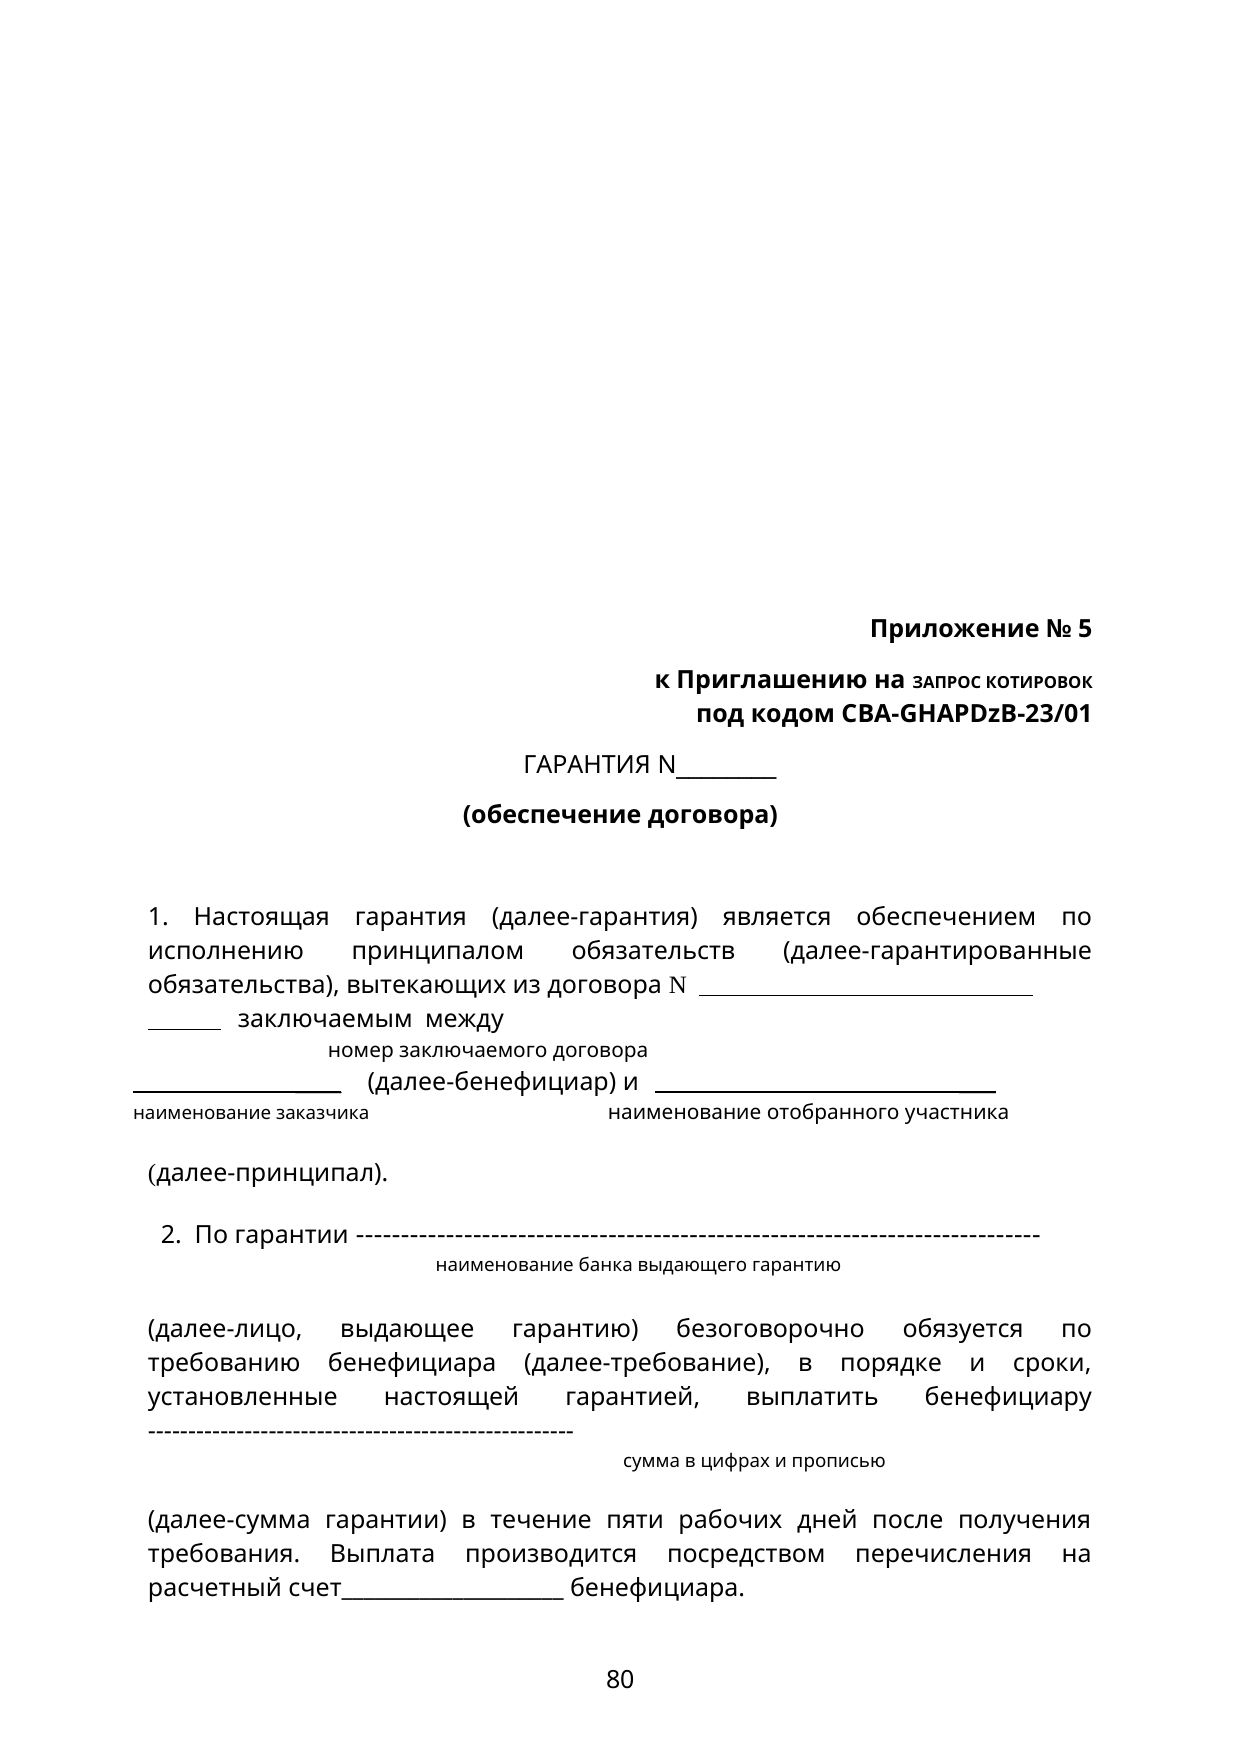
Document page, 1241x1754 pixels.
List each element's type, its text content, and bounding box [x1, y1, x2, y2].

text 2. По гарантии ---------------------------------------------------------------------------- [148, 1217, 1092, 1251]
text сумма в цифрах и прописью [148, 1447, 1092, 1473]
text наименование банка выдающего гарантию [148, 1251, 1092, 1277]
text (далее-лицо, выдающее гарантию) безоговорочно обязуется по требованию бенефициара (далее-требование), в порядке и сроки, установленные настоящей гарантией, выплатить бенефициару ----------------------------------------------------- [148, 1311, 1092, 1447]
text (далее-сумма гарантии) в течение пяти рабочих дней после получения требования. Выплата производится посредством перечисления на расчетный счет____________________ бенефициара. [148, 1501, 1092, 1603]
text (далее-принципал). [148, 1154, 1092, 1188]
text (обеспечение договора) [207, 797, 1034, 831]
text _____ (далее-бенефициар) и ____ [133, 1063, 1092, 1097]
text наименование заказчика наименование отобранного участника [133, 1097, 1092, 1126]
text Приложение № 5 [148, 611, 1092, 645]
text номер заключаемого договора [148, 1035, 1092, 1063]
text ГАРАНТИЯ N________ [148, 746, 1092, 780]
text к Приглашению на ЗАПРОС КОТИРОВОК под кодом СBA-GHAPDzB-23/01 [148, 661, 1092, 729]
text 1. Настоящая гарантия (далее-гарантия) является обеспечением по исполнению принципалом обязательств (далее-гарантированные обязательства), вытекающих из договора N заключаемым между [148, 898, 1092, 1035]
